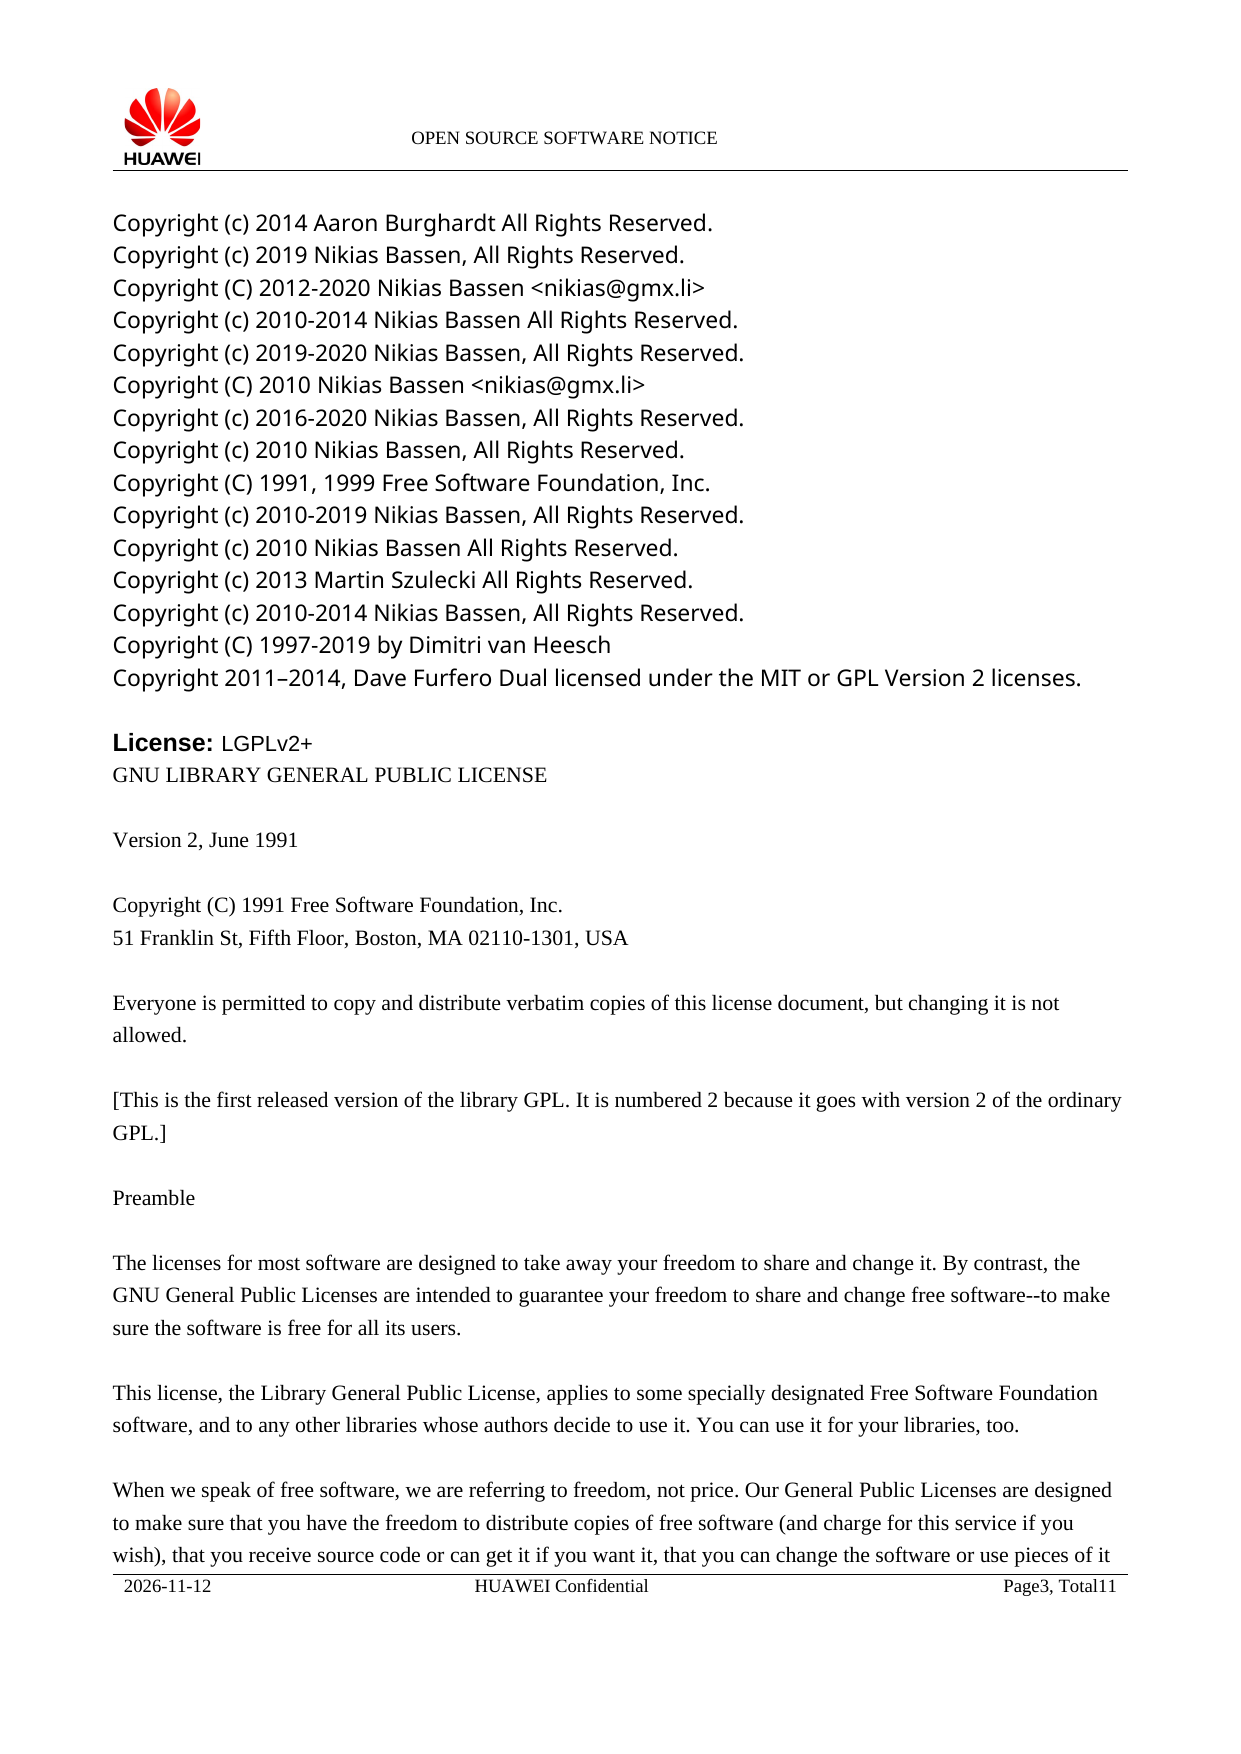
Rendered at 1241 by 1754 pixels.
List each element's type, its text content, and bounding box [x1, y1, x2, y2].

text License: LGPLv2+ [112, 726, 1128, 759]
picture [124, 88, 201, 165]
